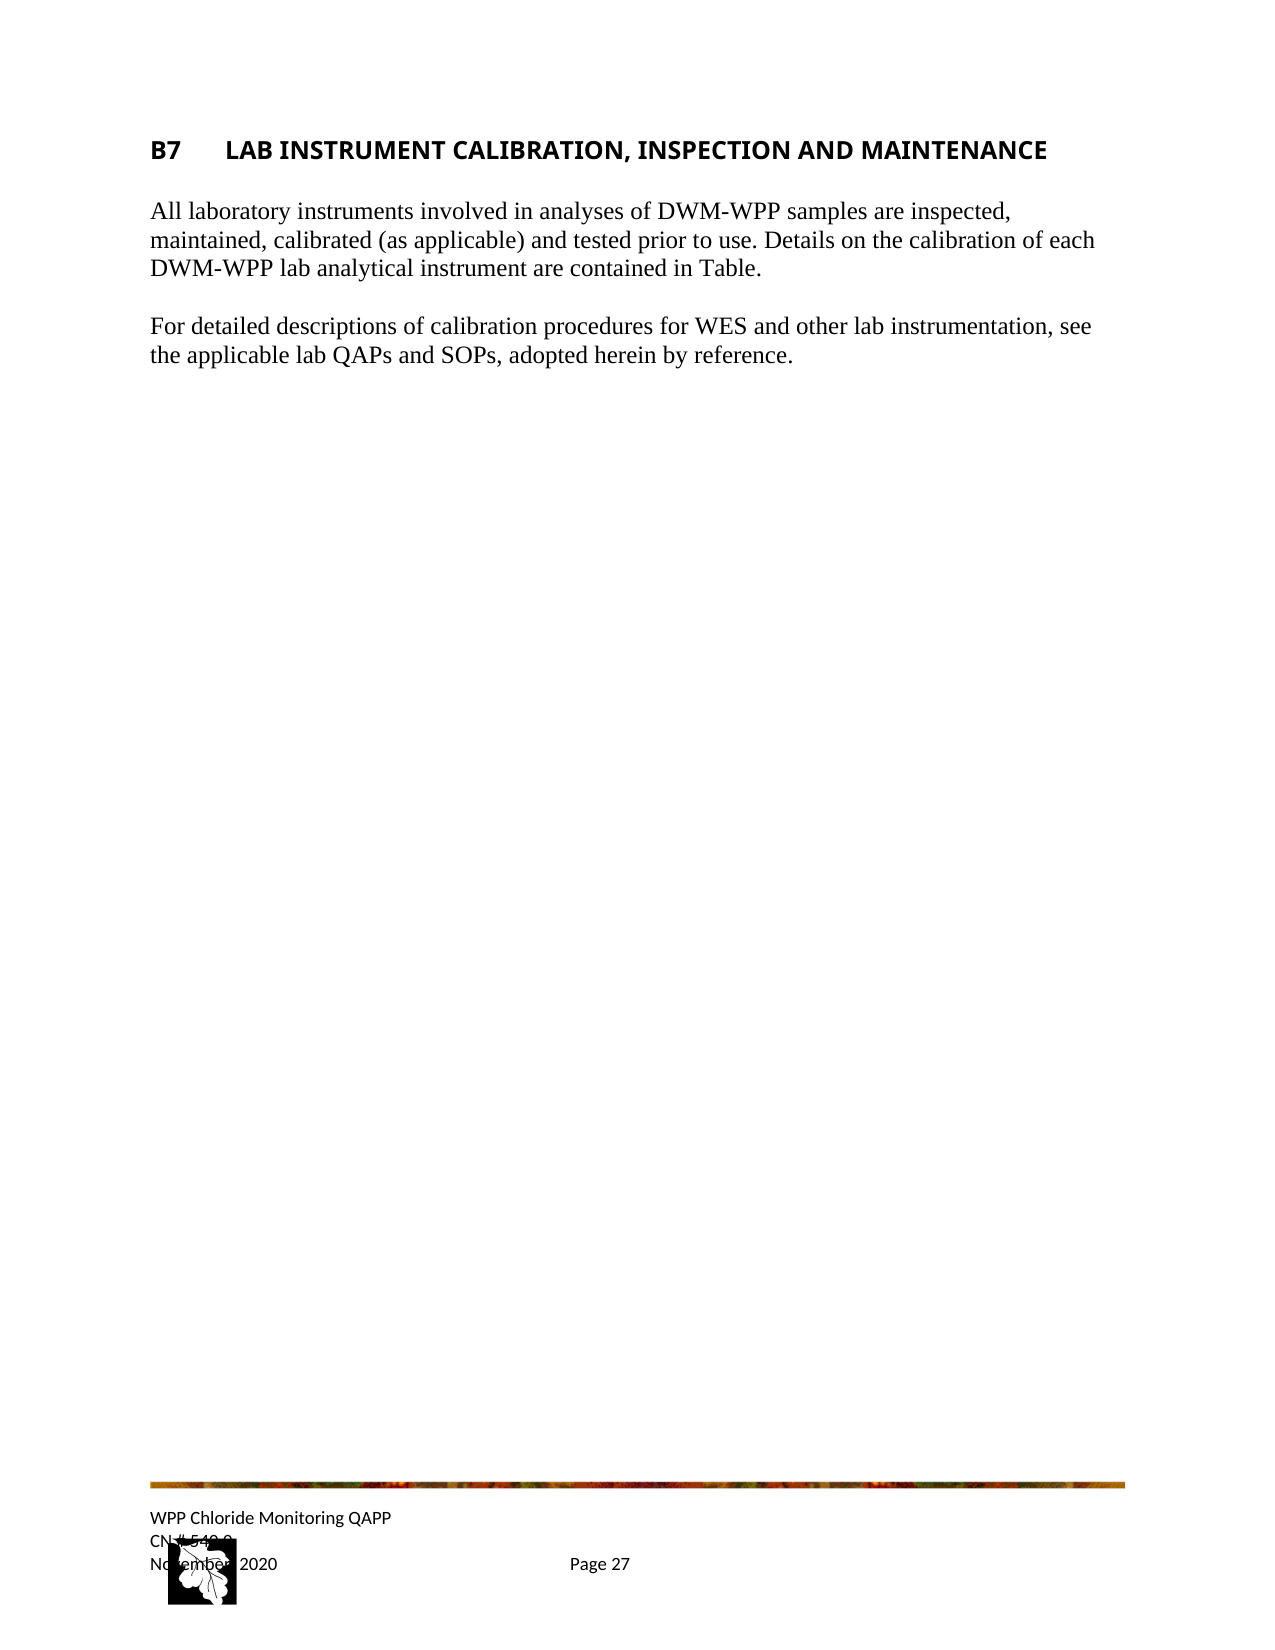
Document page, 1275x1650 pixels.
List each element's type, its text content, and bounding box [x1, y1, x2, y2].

text All laboratory instruments involved in analyses of DWM-WPP samples are inspected, maintained, calibrated (as applicable) and tested prior to use. Details on the calibration of each DWM-WPP lab analytical instrument are contained in Table. [150, 196, 1125, 282]
text For detailed descriptions of calibration procedures for WES and other lab instrumentation, see the applicable lab QAPs and SOPs, adopted herein by reference. [150, 311, 1125, 368]
picture [211, 1536, 216, 1546]
picture [165, 1536, 239, 1607]
picture [150, 1477, 1125, 1494]
subtitle B7 LAB INSTRUMENT CALIBRATION, INSPECTION AND MAINTENANCE [150, 132, 1125, 167]
picture [225, 1536, 230, 1546]
